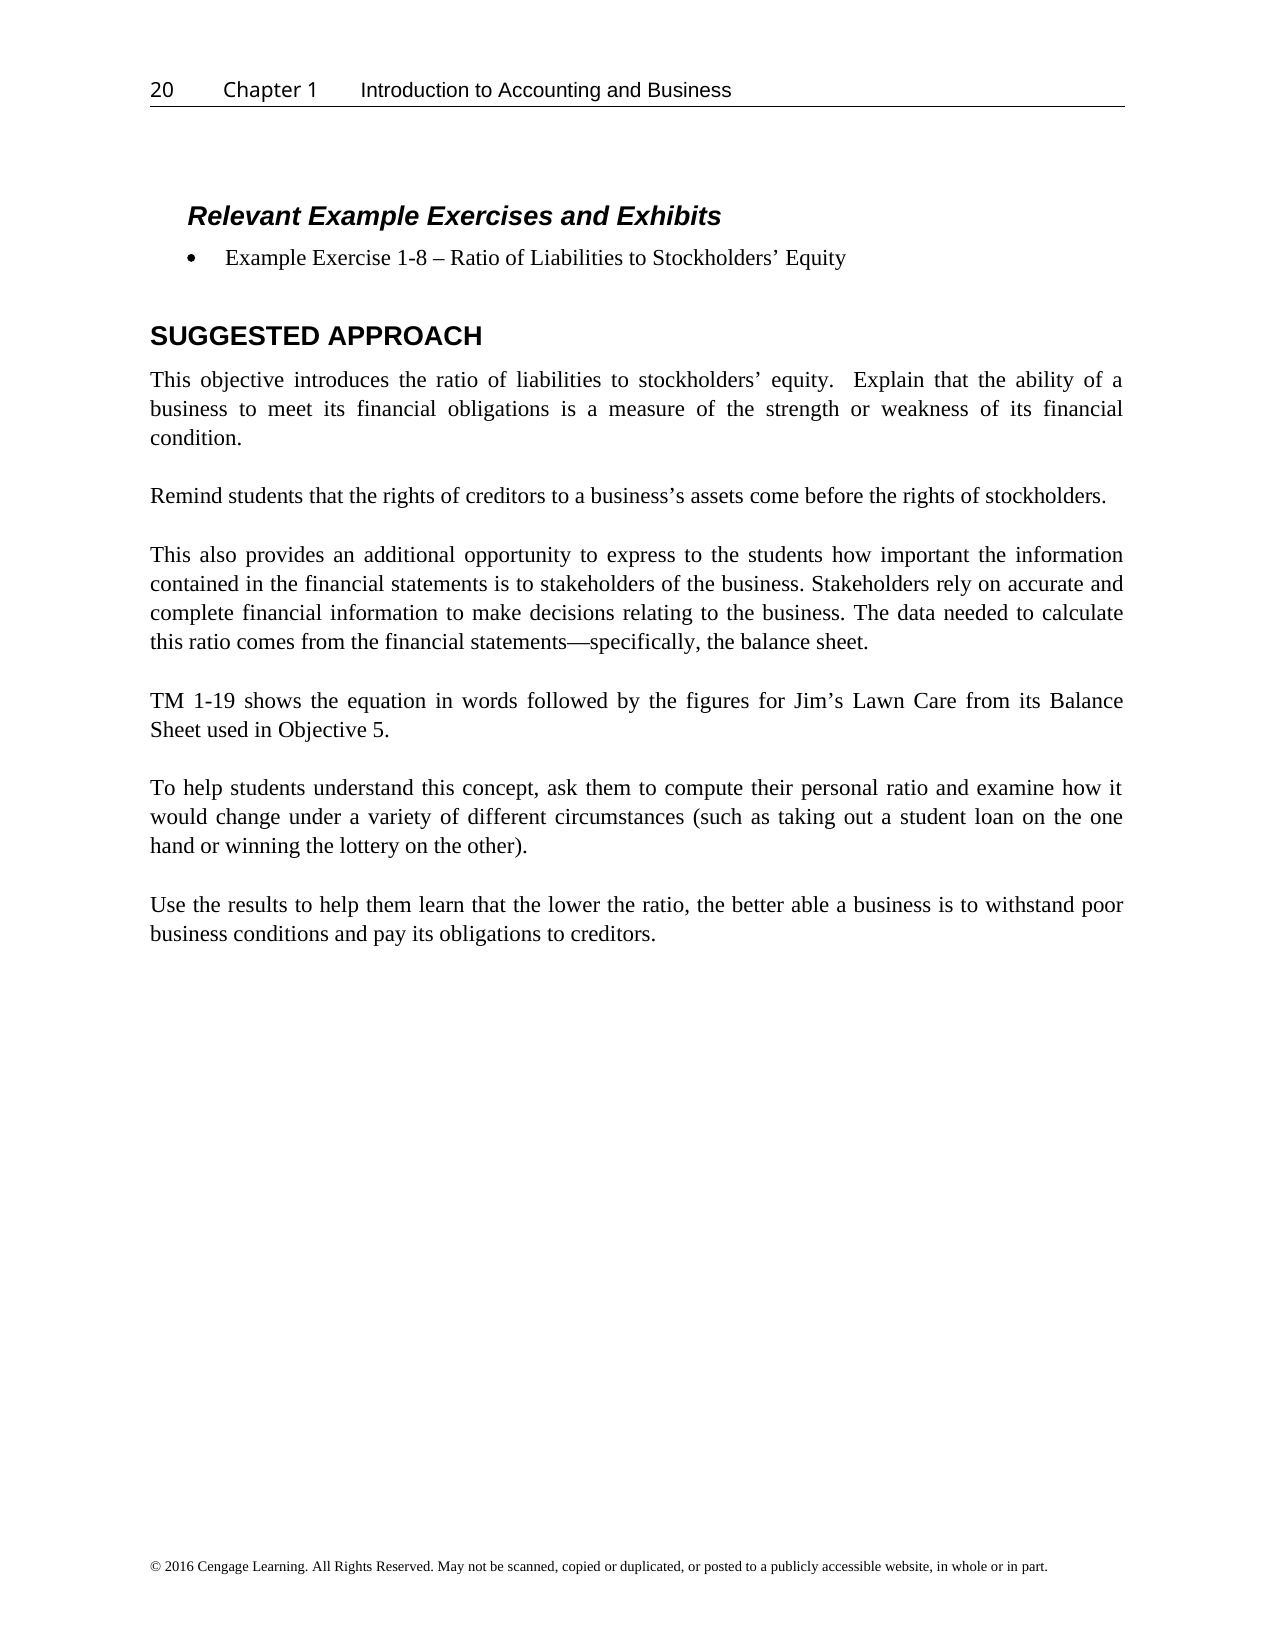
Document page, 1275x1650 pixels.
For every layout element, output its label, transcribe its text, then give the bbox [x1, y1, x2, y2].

text This also provides an additional opportunity to express to the students how important the information contained in the financial statements is to stakeholders of the business. Stakeholders rely on accurate and complete financial information to make decisions relating to the business. The data needed to calculate this ratio comes from the financial statements—specifically, the balance sheet. [150, 539, 1125, 656]
text TM 1-19 shows the equation in words followed by the figures for Jim’s Lawn Care from its Balance Sheet used in Objective 5. [150, 685, 1125, 743]
text Remind students that the rights of creditors to a business’s assets come before the rights of stockholders. [150, 481, 1125, 510]
text Relevant Example Exercises and Exhibits [187, 200, 1125, 231]
list Example Exercise 1-8 – Ratio of Liabilities to Stockholders’ Equity [187, 244, 1125, 270]
text This objective introduces the ratio of liabilities to stockholders’ equity. Explain that the ability of a business to meet its financial obligations is a measure of the strength or weakness of its financial condition. [150, 364, 1125, 451]
text To help students understand this concept, ask them to compute their personal ratio and examine how it would change under a variety of different circumstances (such as taking out a student loan on the one hand or winning the lottery on the other). [150, 772, 1125, 860]
text SUGGESTED APPROACH [150, 320, 1125, 351]
text Use the results to help them learn that the lower the ratio, the better able a business is to withstand poor business conditions and pay its obligations to creditors. [150, 889, 1125, 947]
